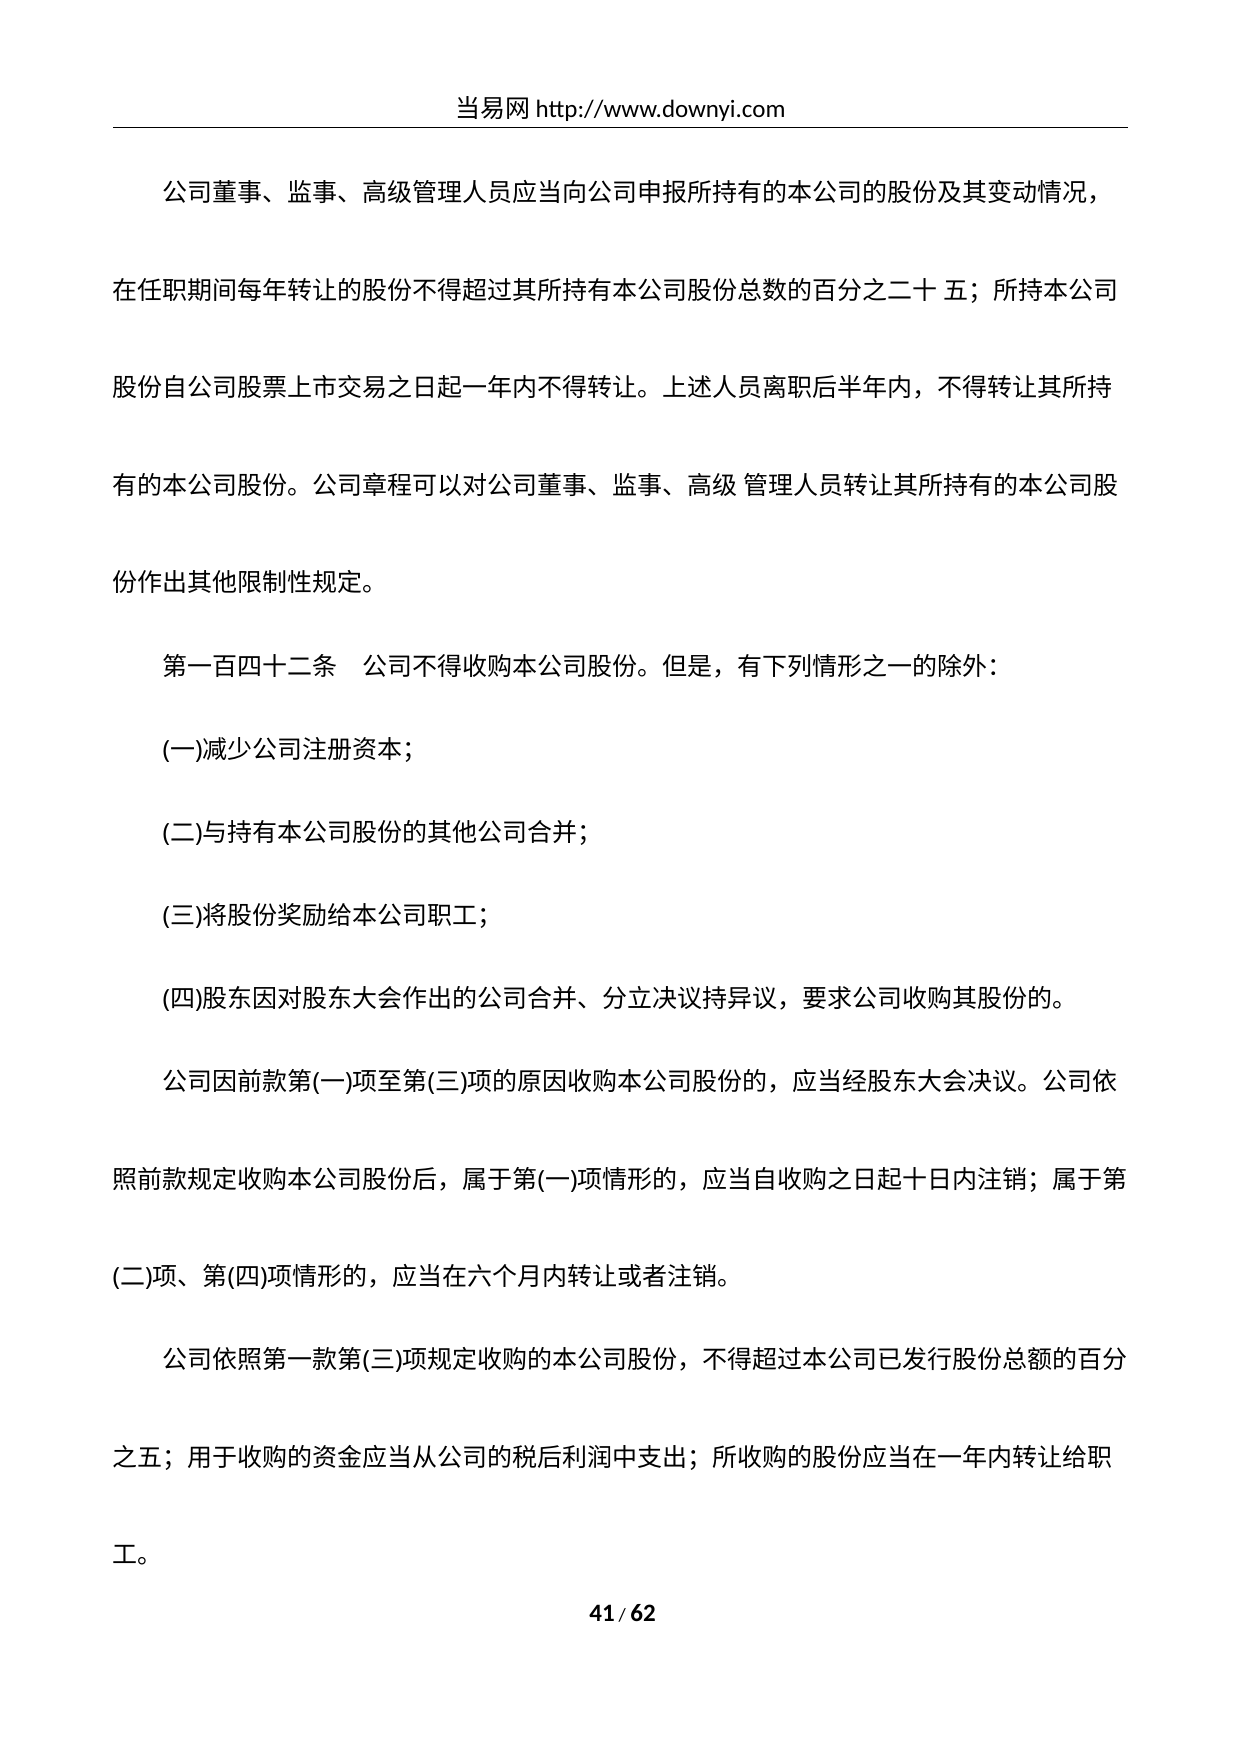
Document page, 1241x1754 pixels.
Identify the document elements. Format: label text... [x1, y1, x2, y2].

text (四)股东因对股东大会作出的公司合并、分立决议持异议，要求公司收购其股份的。 [112, 964, 1128, 1029]
text 第一百四十二条 公司不得收购本公司股份。但是，有下列情形之一的除外： [112, 632, 1128, 697]
text (一)减少公司注册资本； [112, 715, 1128, 780]
text 公司董事、监事、高级管理人员应当向公司申报所持有的本公司的股份及其变动情况，在任职期间每年转让的股份不得超过其所持有本公司股份总数的百分之二十 五；所持本公司股份自公司股票上市交易之日起一年内不得转让。上述人员离职后半年内，不得转让其所持有的本公司股份。公司章程可以对公司董事、监事、高级 管理人员转让其所持有的本公司股份作出其他限制性规定。 [112, 158, 1128, 613]
text (三)将股份奖励给本公司职工； [112, 881, 1128, 946]
text 公司依照第一款第(三)项规定收购的本公司股份，不得超过本公司已发行股份总额的百分之五；用于收购的资金应当从公司的税后利润中支出；所收购的股份应当在一年内转让给职工。 [112, 1325, 1128, 1585]
text 公司因前款第(一)项至第(三)项的原因收购本公司股份的，应当经股东大会决议。公司依照前款规定收购本公司股份后，属于第(一)项情形的，应当自收购之日起十日内注销；属于第(二)项、第(四)项情形的，应当在六个月内转让或者注销。 [112, 1047, 1128, 1307]
text (二)与持有本公司股份的其他公司合并； [112, 798, 1128, 863]
